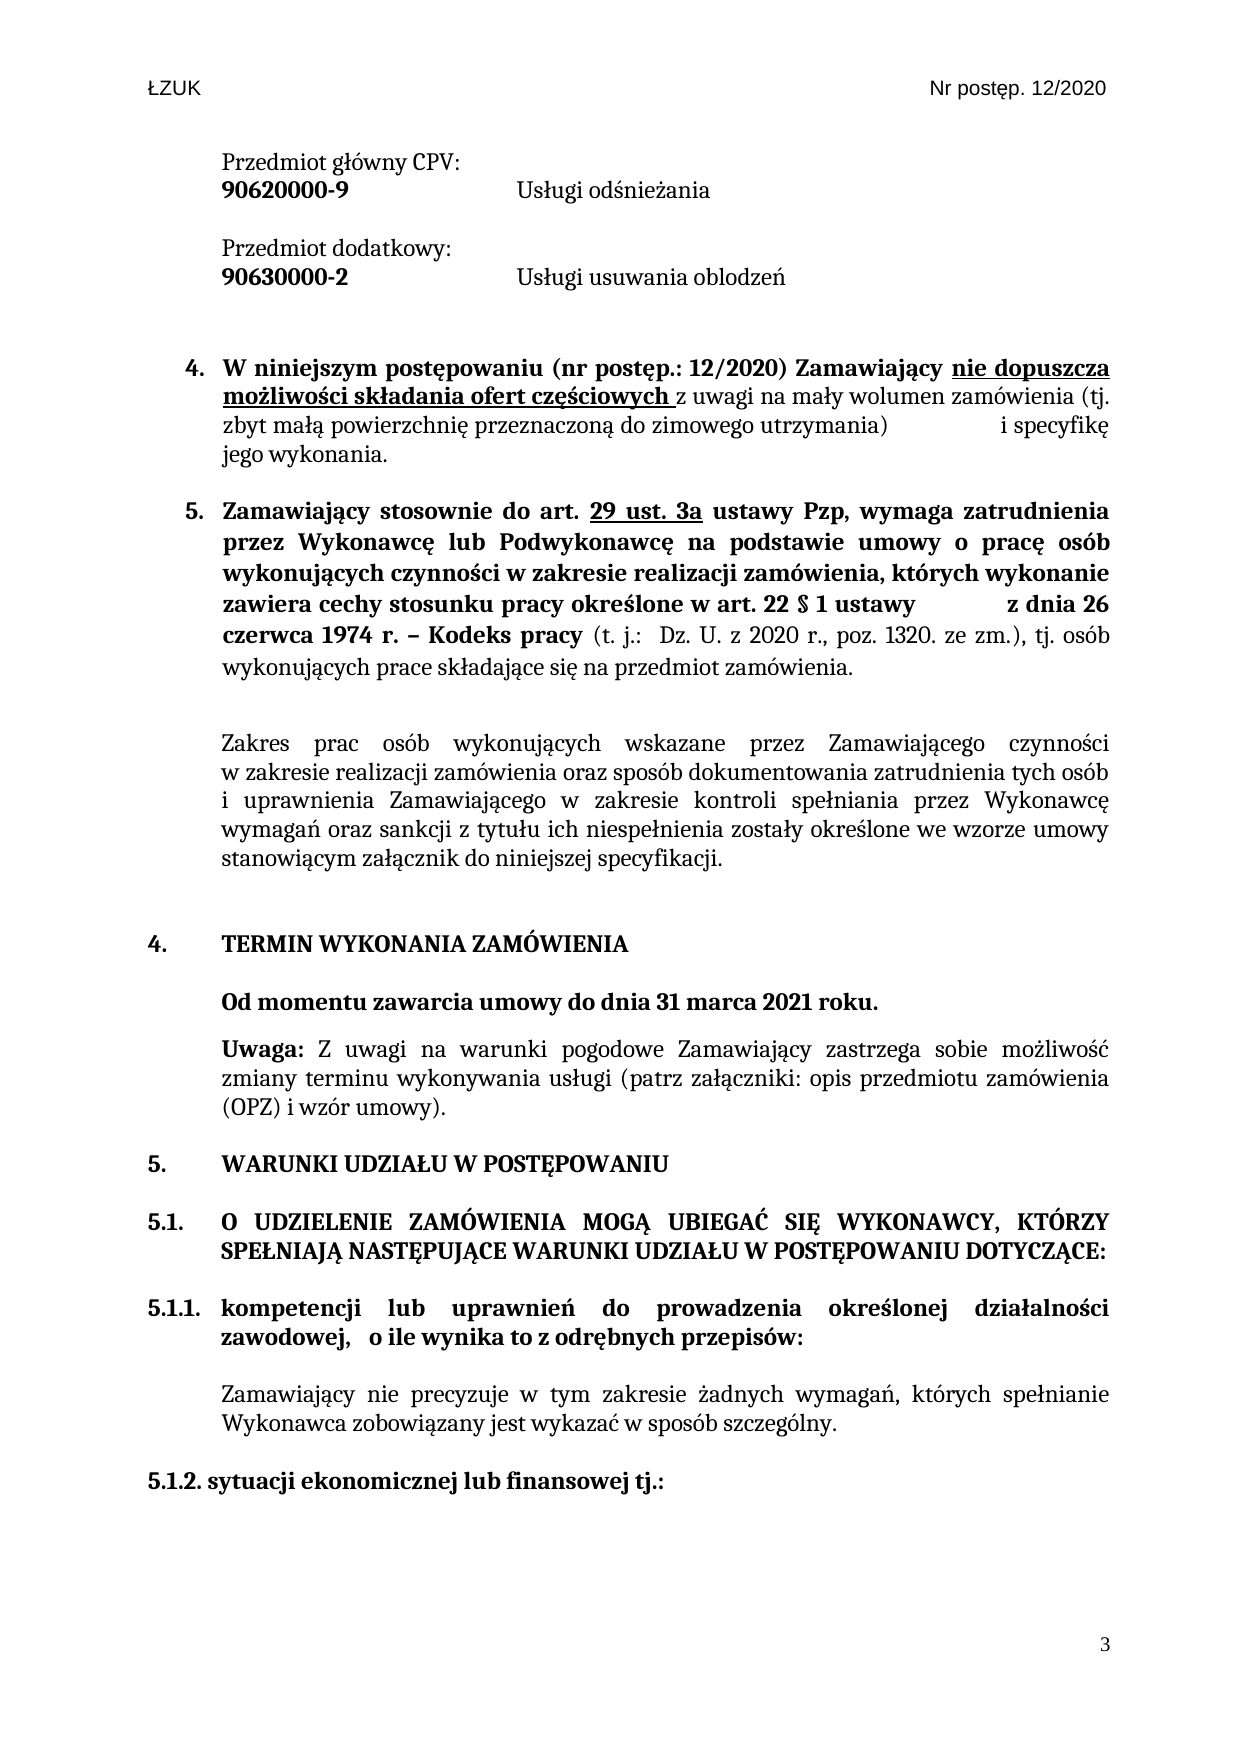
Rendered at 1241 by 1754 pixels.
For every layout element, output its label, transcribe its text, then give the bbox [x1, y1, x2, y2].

text Przedmiot główny CPV: [221, 148, 1110, 176]
text 5.1.2. sytuacji ekonomicznej lub finansowej tj.: [148, 1467, 1110, 1495]
text 90620000-9 Usługi odśnieżania [221, 176, 1110, 205]
text Zamawiający nie precyzuje w tym zakresie żadnych wymagań, których spełnianie Wykonawca zobowiązany jest wykazać w sposób szczególny. [221, 1380, 1110, 1438]
list Zamawiający stosownie do art. 29 ust. 3a ustawy Pzp, wymaga zatrudnienia przez Wykonawcę lub Podwykonawcę na podstawie umowy o pracę osób wykonujących czynności w zakresie realizacji zamówienia, których wykonanie zawiera cechy stosunku pracy określone w art. 22 § 1 ustawy z dnia 26 czerwca 1974 r. – Kodeks pracy (t. j.: Dz. U. z 2020 r., poz. 1320. ze zm.), tj. osób wykonujących prace składające się na przedmiot zamówienia. [185, 497, 1110, 681]
text 5.1. O UDZIELENIE ZAMÓWIENIA MOGĄ UBIEGAĆ SIĘ WYKONAWCY, KTÓRZY SPEŁNIAJĄ NASTĘPUJĄCE WARUNKI UDZIAŁU W POSTĘPOWANIU DOTYCZĄCE: [148, 1208, 1110, 1265]
text Przedmiot dodatkowy: [221, 234, 1110, 263]
text Od momentu zawarcia umowy do dnia 31 marca 2021 roku. [221, 988, 1110, 1016]
text Uwaga: Z uwagi na warunki pogodowe Zamawiający zastrzega sobie możliwość zmiany terminu wykonywania usługi (patrz załączniki: opis przedmiotu zamówienia (OPZ) i wzór umowy). [221, 1035, 1110, 1122]
text 90630000-2 Usługi usuwania oblodzeń [221, 263, 1110, 291]
text Zakres prac osób wykonujących wskazane przez Zamawiającego czynności w zakresie realizacji zamówienia oraz sposób dokumentowania zatrudnienia tych osób i uprawnienia Zamawiającego w zakresie kontroli spełniania przez Wykonawcę wymagań oraz sankcji z tytułu ich niespełnienia zostały określone we wzorze umowy stanowiącym załącznik do niniejszej specyfikacji. [221, 729, 1110, 873]
text 5.1.1. kompetencji lub uprawnień do prowadzenia określonej działalności zawodowej, o ile wynika to z odrębnych przepisów: [148, 1294, 1110, 1352]
text 5. WARUNKI UDZIAŁU W POSTĘPOWANIU [148, 1150, 1110, 1179]
text 4. TERMIN WYKONANIA ZAMÓWIENIA [148, 930, 1110, 959]
list W niniejszym postępowaniu (nr postęp.: 12/2020) Zamawiający nie dopuszcza możliwości składania ofert częściowych z uwagi na mały wolumen zamówienia (tj. zbyt małą powierzchnię przeznaczoną do zimowego utrzymania) i specyfikę jego wykonania. [185, 353, 1110, 468]
